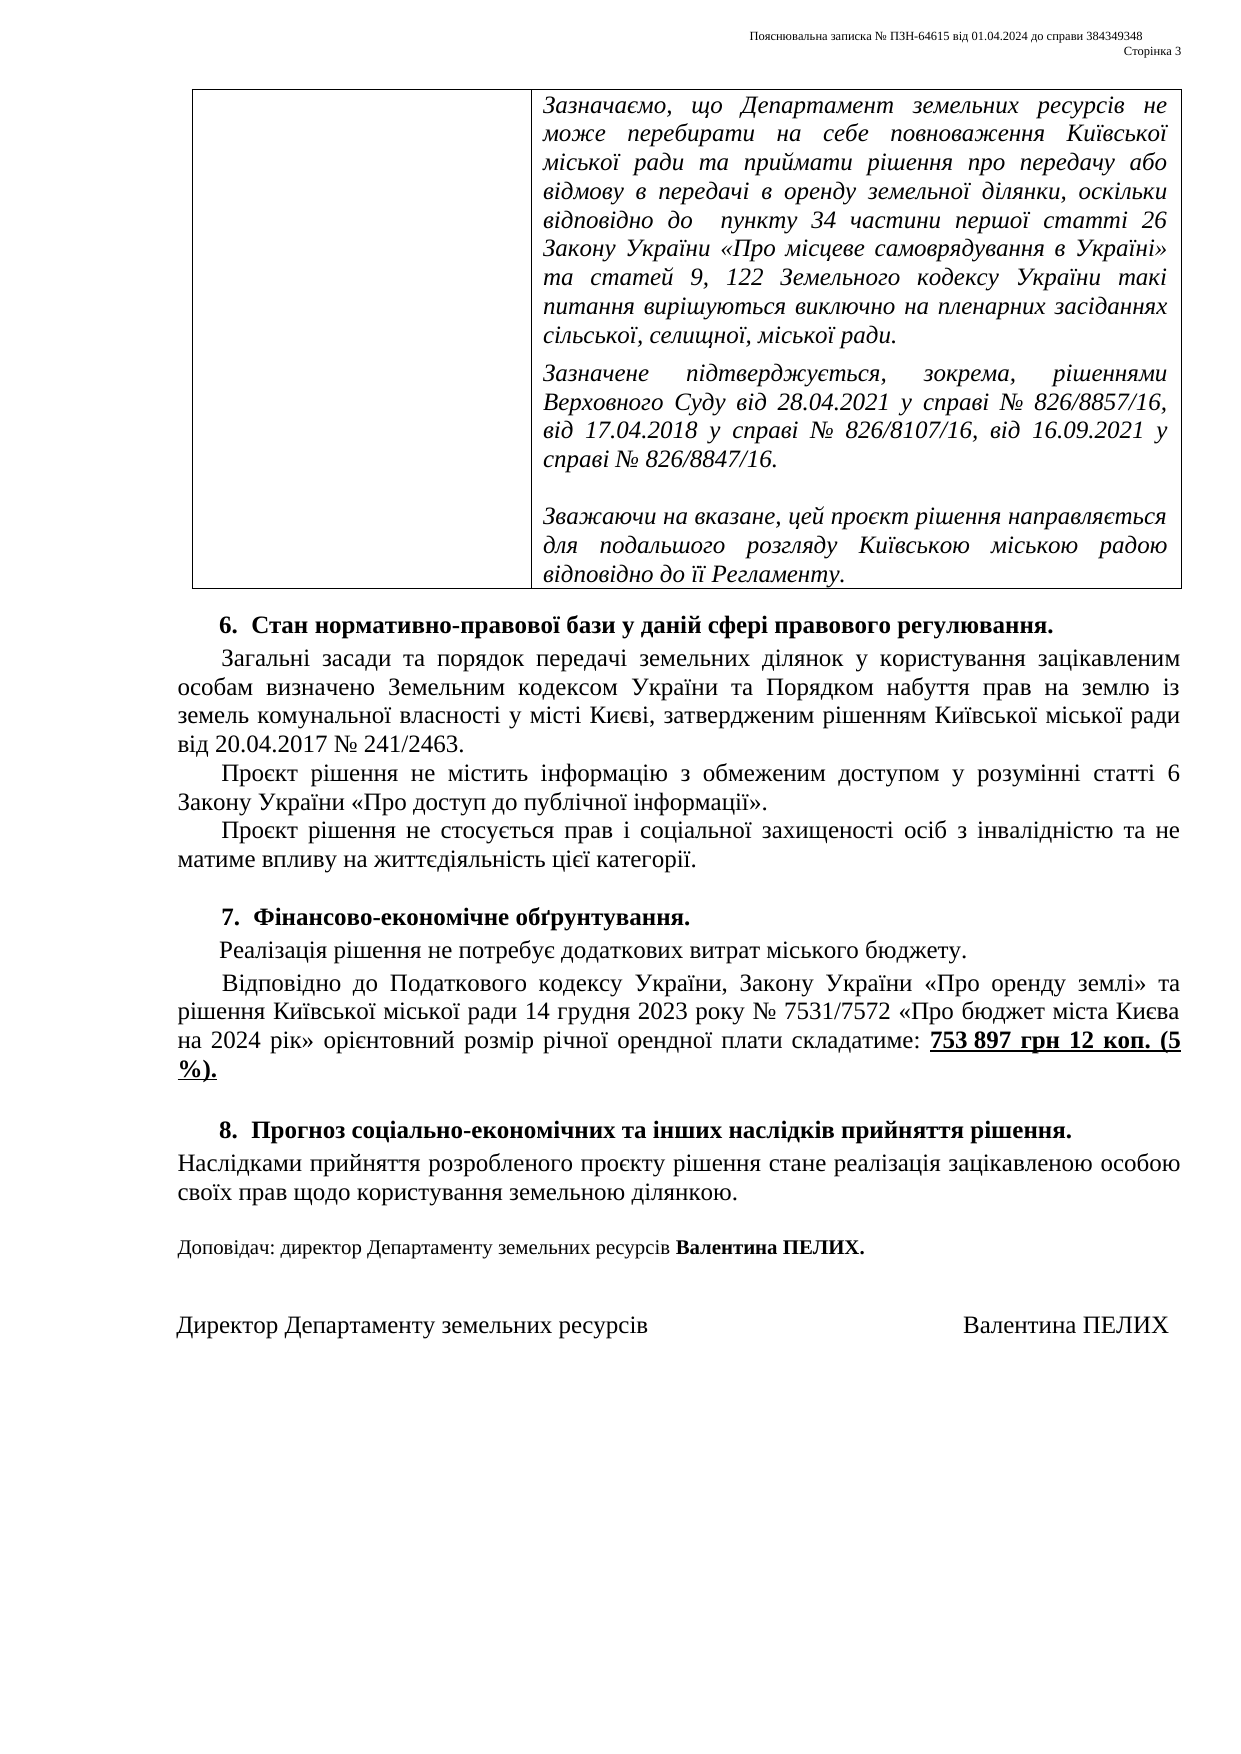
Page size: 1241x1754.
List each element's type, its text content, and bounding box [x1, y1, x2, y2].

list Стан нормативно-правової бази у даній сфері правового регулювання. [177, 610, 1181, 639]
text Проєкт рішення не стосується прав і соціальної захищеності осіб з інвалідністю та не матиме впливу на життєдіяльність цієї категорії. [177, 816, 1181, 873]
list Фінансово-економічне обґрунтування. [177, 902, 1181, 931]
text Наслідками прийняття розробленого проєкту рішення стане реалізація зацікавленою особою своїх прав щодо користування земельною ділянкою. [177, 1148, 1181, 1206]
table_cell Зазначаємо, що Департамент земельних ресурсів не може перебирати на себе повноваження Київської міської ради та приймати рішення про передачу або відмову в передачі в оренду земельної ділянки, оскільки відповідно до пункту 34 частини першої статті 26 Закону України «Про місцеве самоврядування в Україні» та статей 9, 122 Земельного кодексу України такі питання вирішуються виключно на пленарних засіданнях сільської, селищної, міської ради. Зазначене підтверджується, зокрема, рішеннями Верховного Суду від 28.04.2021 у справі № 826/8857/16, від 17.04.2018 у справі № 826/8107/16, від 16.09.2021 у справі № 826/8847/16. Зважаючи на вказане, цей проєкт рішення направляється для подальшого розгляду Київською міською радою відповідно до її Регламенту. [532, 90, 1181, 588]
table_cell [193, 90, 531, 588]
text Доповідач: директор Департаменту земельних ресурсів Валентина ПЕЛИХ. [177, 1235, 1181, 1259]
list Прогноз соціально-економічних та інших наслідків прийняття рішення. [177, 1116, 1181, 1144]
text Відповідно до Податкового кодексу України, Закону України «Про оренду землі» та рішення Київської міської ради 14 грудня 2023 року № 7531/7572 «Про бюджет міста Києва на 2024 рік» орієнтовний розмір річної орендної плати складатиме: 753 897 грн 12 коп. (5 %). [177, 968, 1181, 1083]
text Проєкт рішення не містить інформацію з обмеженим доступом у розумінні статті 6 Закону України «Про доступ до публічної інформації». [177, 758, 1181, 816]
text Загальні засади та порядок передачі земельних ділянок у користування зацікавленим особам визначено Земельним кодексом України та Порядком набуття прав на землю із земель комунальної власності у місті Києві, затвердженим рішенням Київської міської ради від 20.04.2017 № 241/2463. [177, 643, 1181, 758]
table_header Валентина ПЕЛИХ [679, 1312, 1180, 1381]
text Реалізація рішення не потребує додаткових витрат міського бюджету. [219, 935, 1181, 963]
table_header Директор Департаменту земельних ресурсів [177, 1312, 679, 1381]
